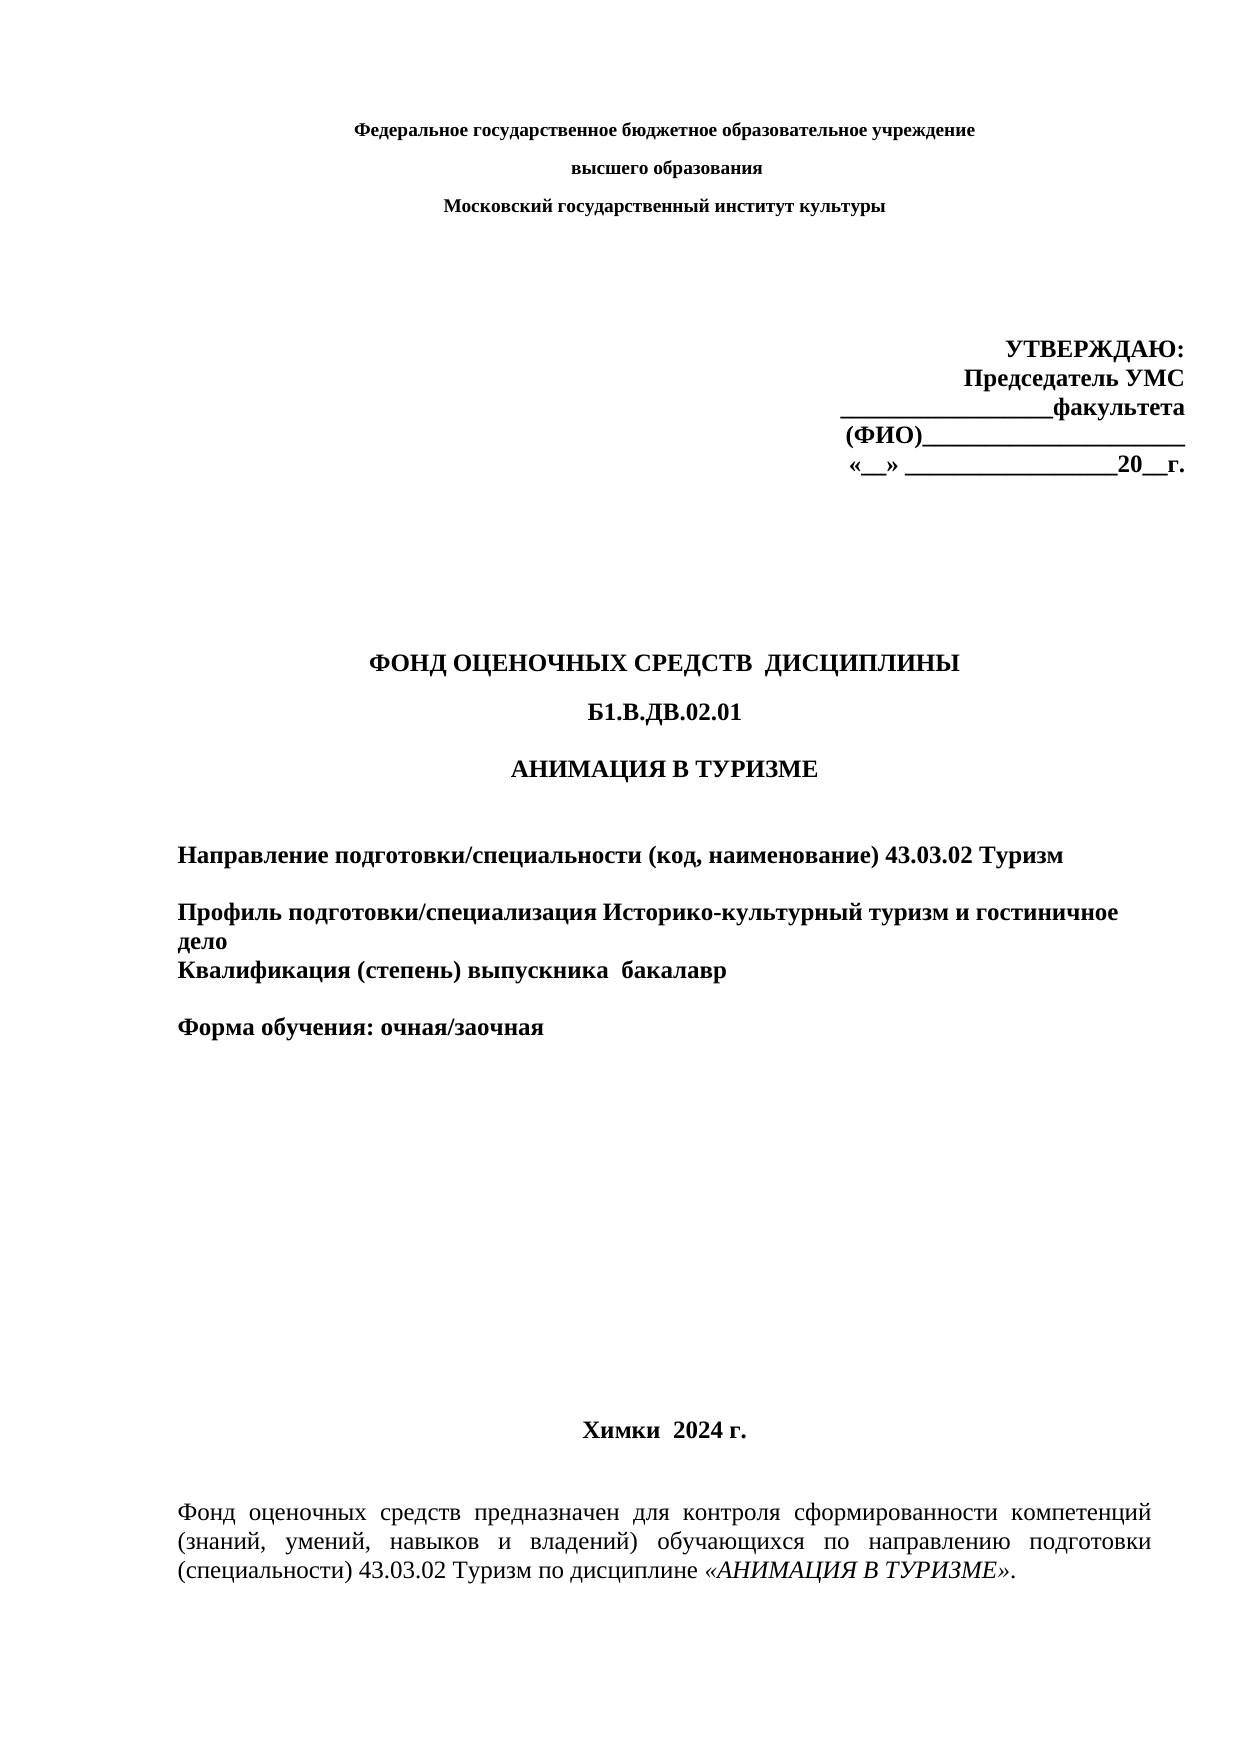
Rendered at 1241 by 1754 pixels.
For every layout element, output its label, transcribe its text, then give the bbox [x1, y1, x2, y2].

text Московский государственный институт культуры [177, 195, 1152, 233]
text АНИМАЦИЯ В ТУРИЗМЕ [177, 754, 1152, 811]
text ФОНД ОЦЕНОЧНЫХ СРЕДСТВ ДИСЦИПЛИНЫ [491, 655, 689, 676]
text Квалификация (степень) выпускника бакалавр [177, 955, 1152, 983]
table_header УТВЕРЖДАЮ: Председатель УМС _________________факультета (ФИО)_____________________ «__» _________________20__г. [798, 334, 1196, 478]
text Федеральное государственное бюджетное образовательное учреждение [177, 118, 1152, 156]
text Химки 2024 г. [177, 1415, 1152, 1443]
text ФОНД ОЦЕНОЧНЫХ СРЕДСТВ ДИСЦИПЛИНЫ [177, 655, 435, 676]
text Фонд оценочных средств предназначен для контроля сформированности компетенций (знаний, умений, навыков и владений) обучающихся по направлению подготовки (специальности) 43.03.02 Туризм по дисциплине «АНИМАЦИЯ В ТУРИЗМЕ». [177, 1497, 1152, 1584]
text Направление подготовки/специальности (код, наименование) 43.03.02 Туризм [177, 840, 1152, 868]
text ФОНД ОЦЕНОЧНЫХ СРЕДСТВ ДИСЦИПЛИНЫ [836, 655, 1152, 676]
text Профиль подготовки/специализация Историко-культурный туризм и гостиничное дело [177, 897, 1152, 955]
text Б1.В.ДВ.02.01 [177, 697, 1152, 726]
text Форма обучения: очная/заочная [162, 1012, 1152, 1041]
text высшего образования [177, 156, 1152, 195]
